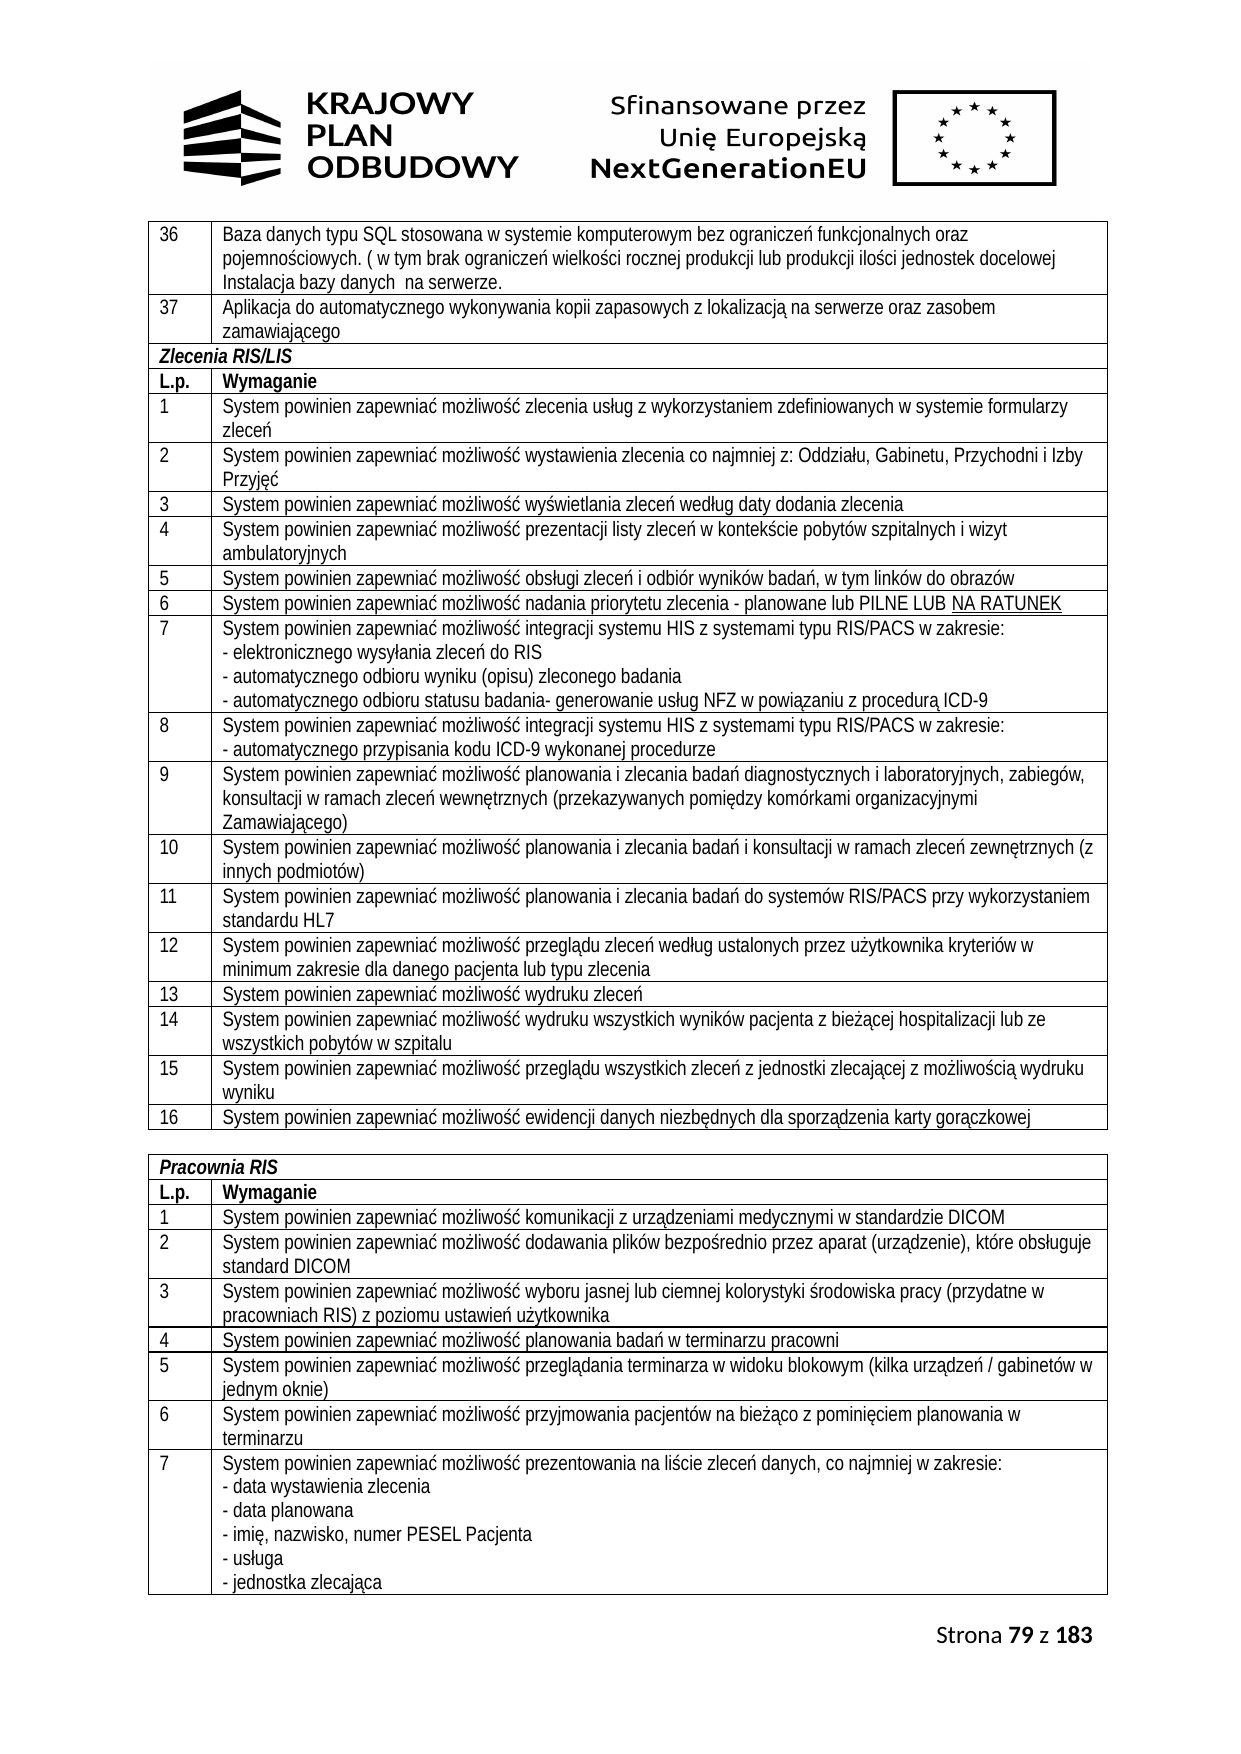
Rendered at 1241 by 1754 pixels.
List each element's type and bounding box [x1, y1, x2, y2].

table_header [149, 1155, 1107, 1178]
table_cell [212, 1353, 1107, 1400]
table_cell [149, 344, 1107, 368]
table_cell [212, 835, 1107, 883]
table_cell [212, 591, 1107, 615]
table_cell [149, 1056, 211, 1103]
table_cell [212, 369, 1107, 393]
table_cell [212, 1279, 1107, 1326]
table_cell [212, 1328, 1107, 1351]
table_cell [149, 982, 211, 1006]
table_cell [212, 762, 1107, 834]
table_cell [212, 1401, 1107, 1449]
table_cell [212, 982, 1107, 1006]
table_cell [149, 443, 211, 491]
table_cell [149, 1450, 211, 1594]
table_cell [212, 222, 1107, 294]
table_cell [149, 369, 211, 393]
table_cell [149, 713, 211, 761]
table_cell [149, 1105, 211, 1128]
picture [147, 59, 1093, 218]
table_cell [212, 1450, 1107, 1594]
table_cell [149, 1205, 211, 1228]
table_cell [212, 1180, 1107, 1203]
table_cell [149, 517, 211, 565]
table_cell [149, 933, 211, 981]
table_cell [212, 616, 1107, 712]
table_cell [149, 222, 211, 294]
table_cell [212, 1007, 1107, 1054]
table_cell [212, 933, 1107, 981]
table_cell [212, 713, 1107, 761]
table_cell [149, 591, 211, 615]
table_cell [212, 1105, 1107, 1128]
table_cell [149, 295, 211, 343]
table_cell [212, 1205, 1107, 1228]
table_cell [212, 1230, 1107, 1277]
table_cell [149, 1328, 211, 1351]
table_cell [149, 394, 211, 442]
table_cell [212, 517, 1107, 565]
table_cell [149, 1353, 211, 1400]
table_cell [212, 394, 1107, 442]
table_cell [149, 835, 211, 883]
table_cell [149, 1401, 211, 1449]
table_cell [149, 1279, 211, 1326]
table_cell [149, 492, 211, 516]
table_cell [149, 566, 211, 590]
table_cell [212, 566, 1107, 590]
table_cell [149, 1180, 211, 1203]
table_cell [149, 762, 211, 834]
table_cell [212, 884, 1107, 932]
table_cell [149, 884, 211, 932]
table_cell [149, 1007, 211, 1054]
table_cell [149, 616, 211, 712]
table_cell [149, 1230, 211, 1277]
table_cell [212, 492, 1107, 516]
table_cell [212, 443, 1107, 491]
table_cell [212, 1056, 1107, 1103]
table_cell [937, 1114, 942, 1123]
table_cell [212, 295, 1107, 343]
